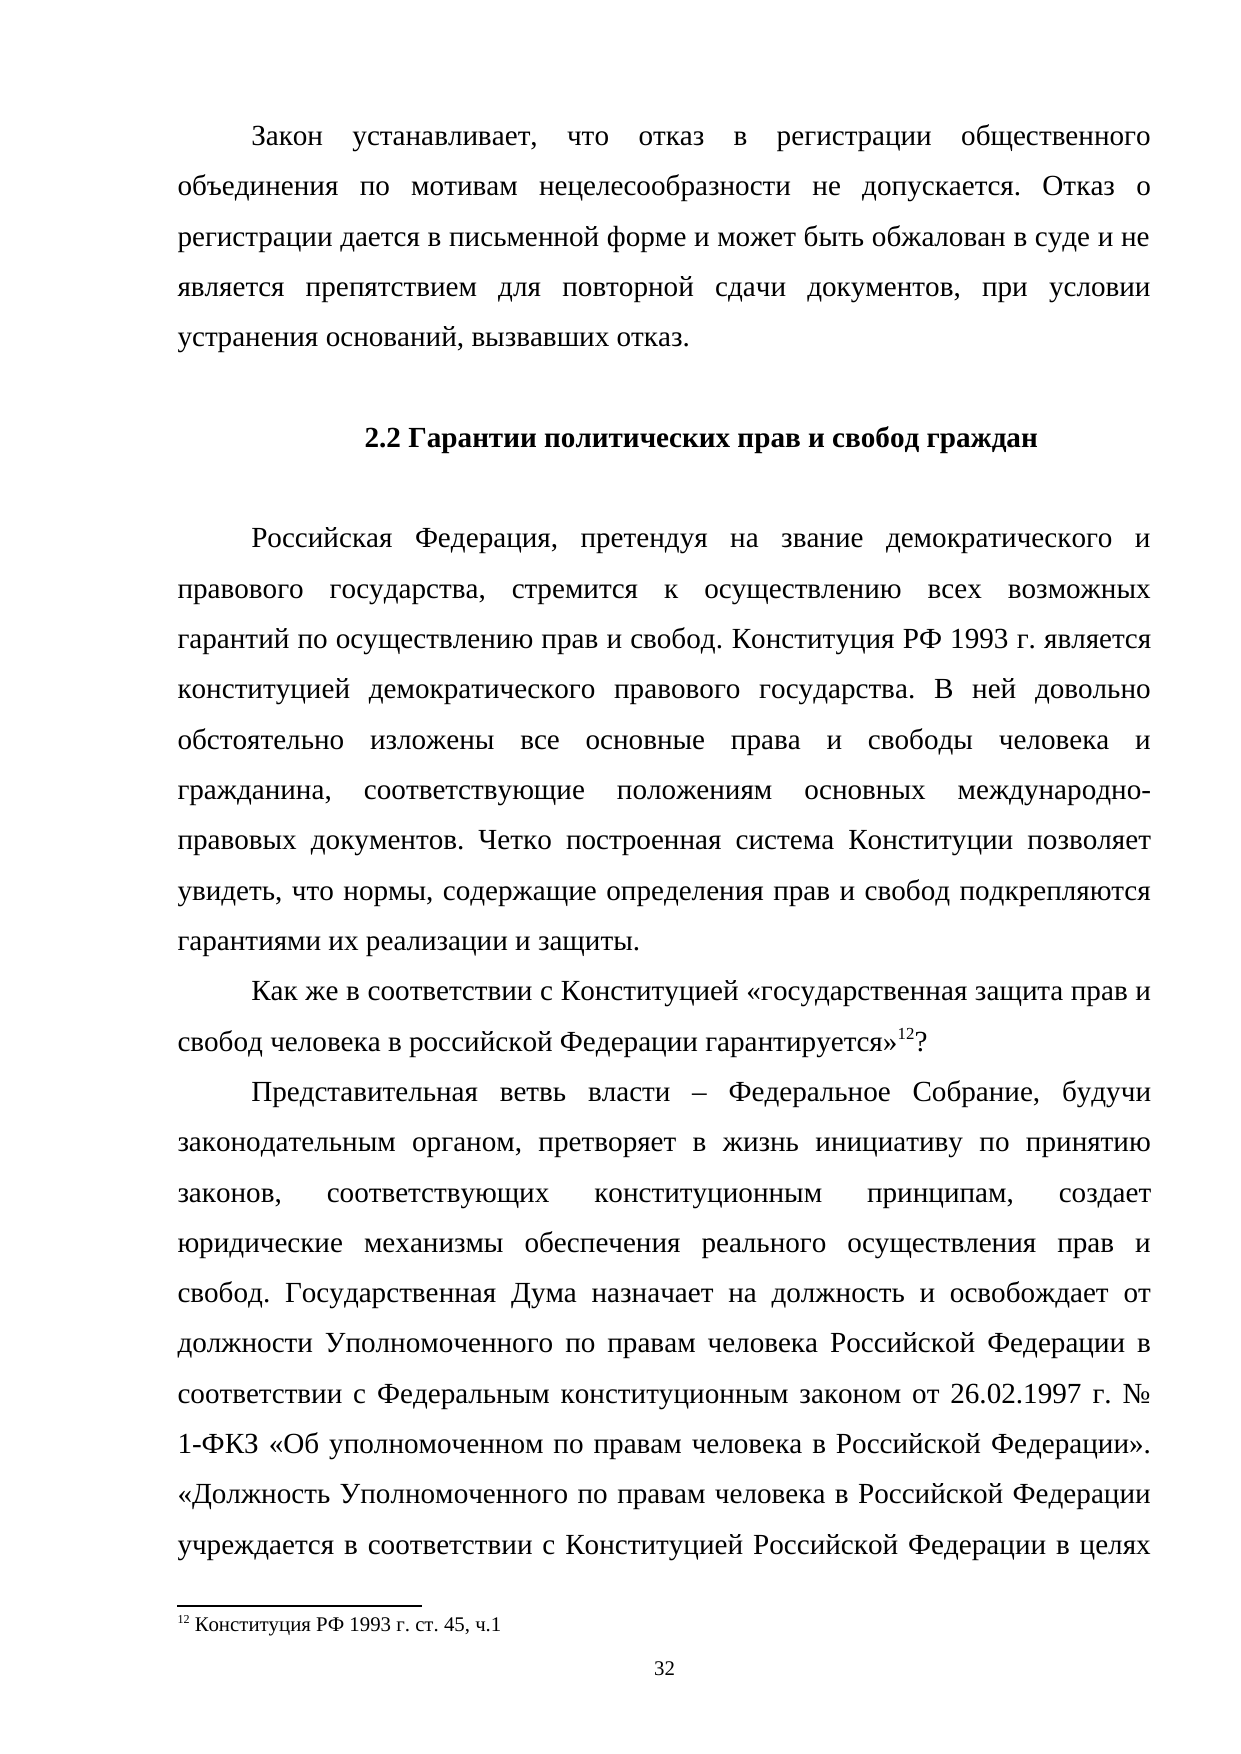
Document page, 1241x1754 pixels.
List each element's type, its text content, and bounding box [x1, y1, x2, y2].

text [177, 1074, 1152, 1560]
text Российская Федерация, претендуя на звание демократического и правового государства, стремится к осуществлению всех возможных гарантий по осуществлению прав и свобод. Конституция РФ 1993 г. является конституцией демократического правового государства. В ней довольно обстоятельно изложены все основные права и свободы человека и гражданина, соответствующие положениям основных международно-правовых документов. Четко построенная система Конституции позволяет увидеть, что нормы, содержащие определения прав и свобод подкрепляются гарантиями их реализации и защиты. [177, 521, 1152, 957]
text 2.2 Гарантии политических прав и свобод граждан [177, 420, 1152, 453]
text Закон устанавливает, что отказ в регистрации общественного объединения по мотивам нецелесообразности не допускается. Отказ о регистрации дается в письменной форме и может быть обжалован в суде и не является препятствием для повторной сдачи документов, при условии устранения оснований, вызвавших отказ. [177, 118, 1152, 353]
text Как же в соответствии с Конституцией «государственная защита прав и свобод человека в российской Федерации гарантируется»? [177, 973, 1152, 1057]
